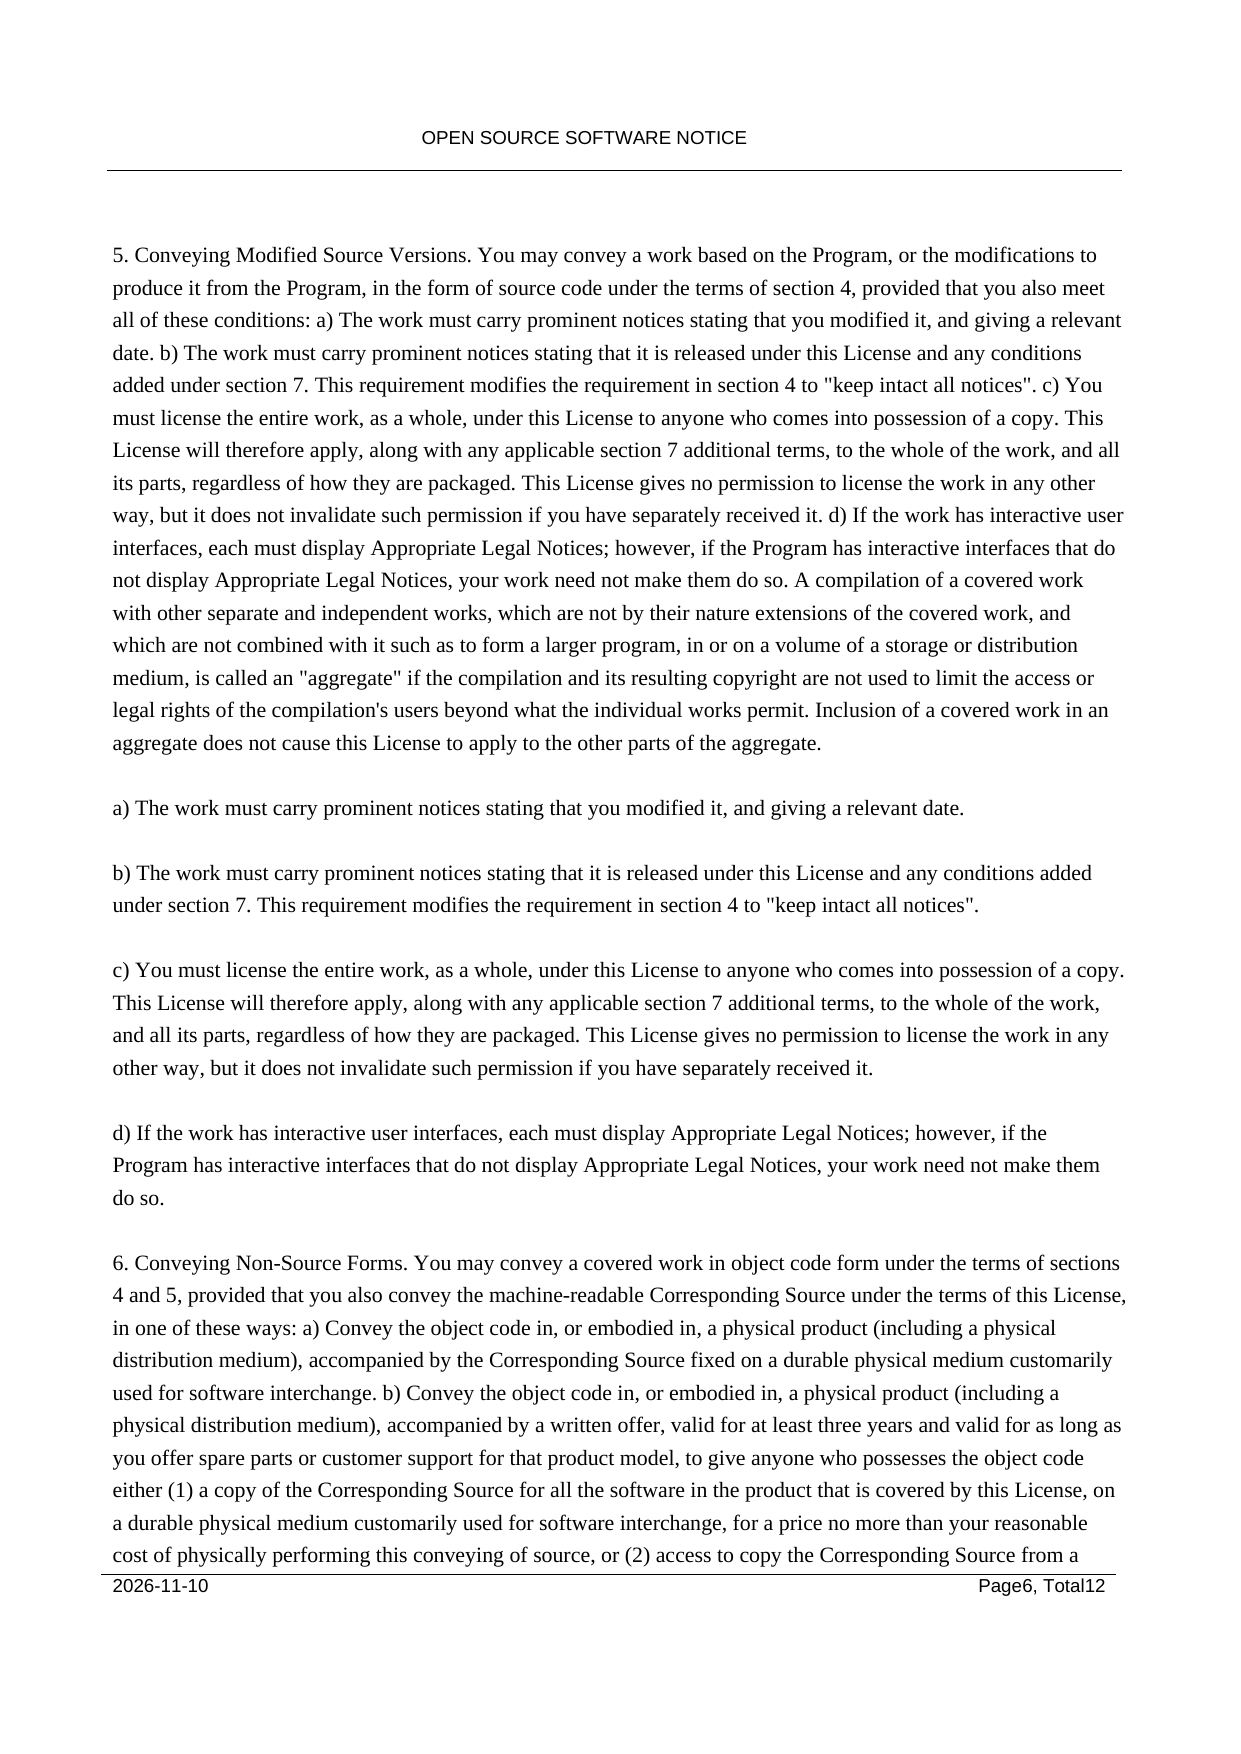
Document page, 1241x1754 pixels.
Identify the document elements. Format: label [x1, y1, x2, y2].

text [112, 206, 1128, 1571]
